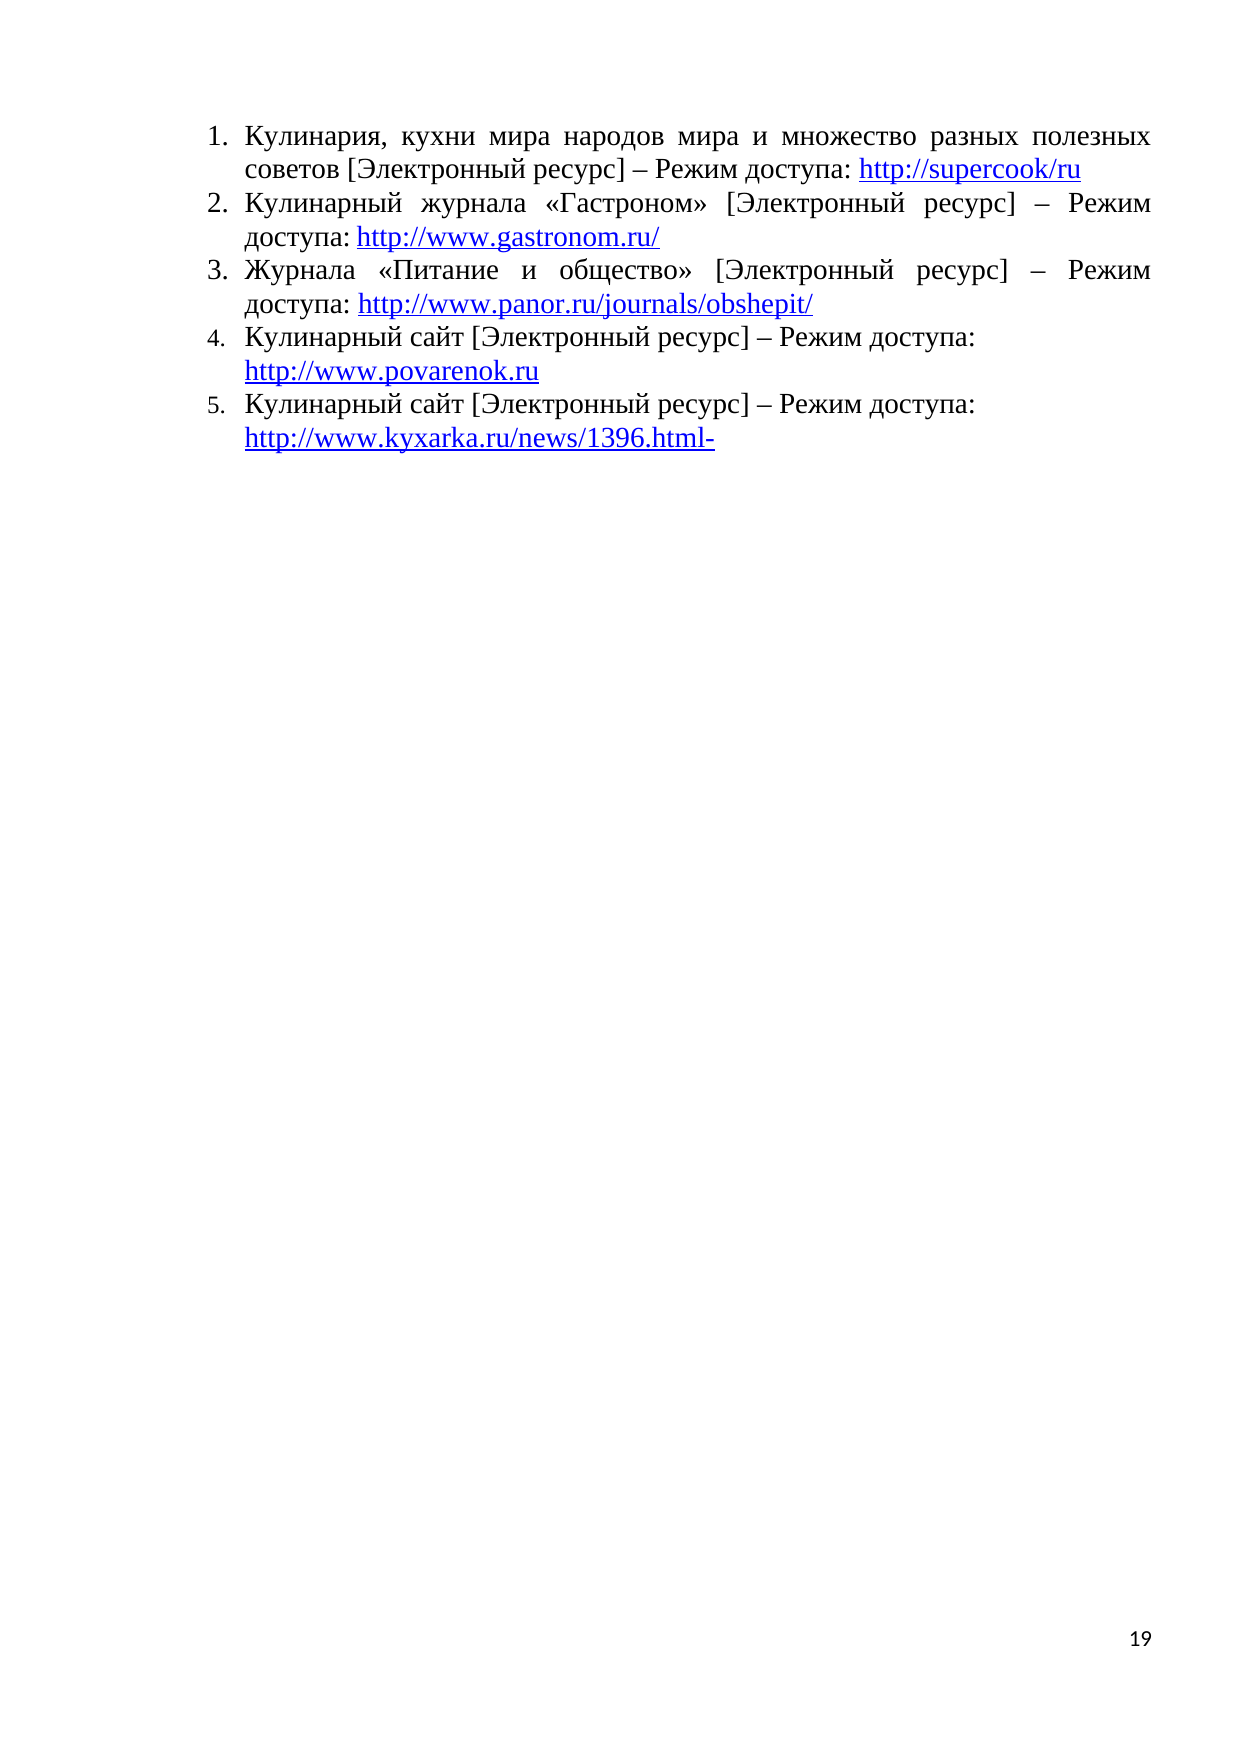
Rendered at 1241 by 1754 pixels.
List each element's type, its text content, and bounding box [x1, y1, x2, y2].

list Кулинарный сайт [Электронный ресурс] – Режим доступа: http://www.kyxarka.ru/news/1396.html- [207, 386, 1152, 453]
list Кулинарный журнала «Гастроном» [Электронный ресурс] – Режим доступа: http://www.gastronom.ru/ [207, 185, 1152, 252]
list Кулинарный сайт [Электронный ресурс] – Режим доступа: http://www.povarenok.ru [207, 319, 1152, 386]
list Журнала «Питание и общество» [Электронный ресурс] – Режим доступа: http://www.panor.ru/journals/obshepit/ [207, 252, 1152, 319]
list Кулинария, кухни мира народов мира и множество разных полезных советов [Электронный ресурс] – Режим доступа: http://supercook/ru [207, 118, 1152, 185]
